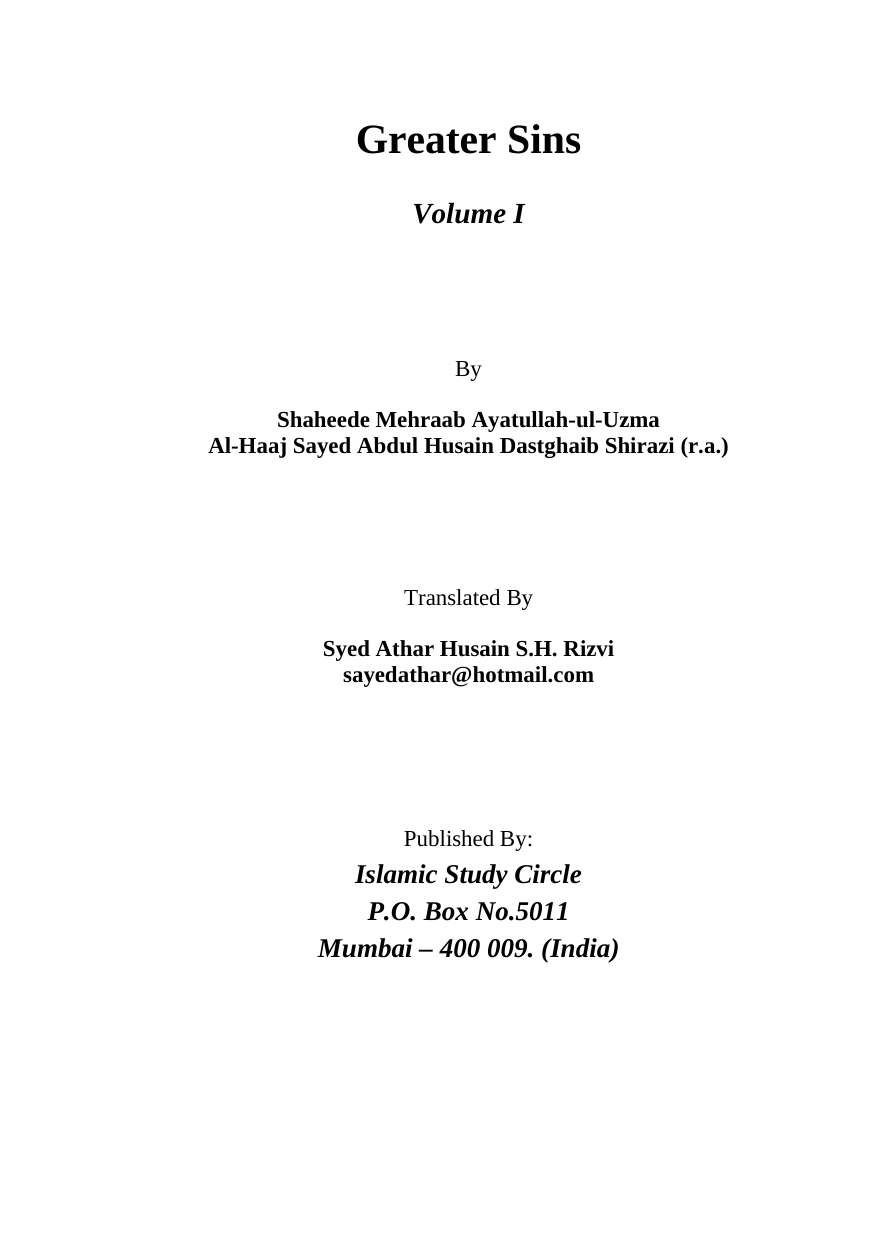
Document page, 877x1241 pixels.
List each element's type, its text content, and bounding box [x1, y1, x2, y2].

text P.O. Box No.5011 [120, 895, 817, 926]
subtitle Shaheede Mehraab Ayatullah-ul-Uzma [120, 406, 817, 432]
text Mumbai – 400 009. (India) [120, 933, 817, 964]
text Islamic Study Circle [120, 858, 817, 889]
subtitle sayedathar@hotmail.com [120, 661, 817, 688]
text Published By: [120, 825, 817, 852]
subtitle Al-Haaj Sayed Abdul Husain Dastghaib Shirazi (r.a.) [120, 432, 817, 459]
subtitle Syed Athar Husain S.H. Rizvi [120, 635, 817, 661]
subtitle By [120, 354, 817, 381]
subtitle Volume I [120, 196, 817, 229]
subtitle Greater Sins [120, 114, 817, 162]
subtitle Translated By [120, 584, 817, 610]
